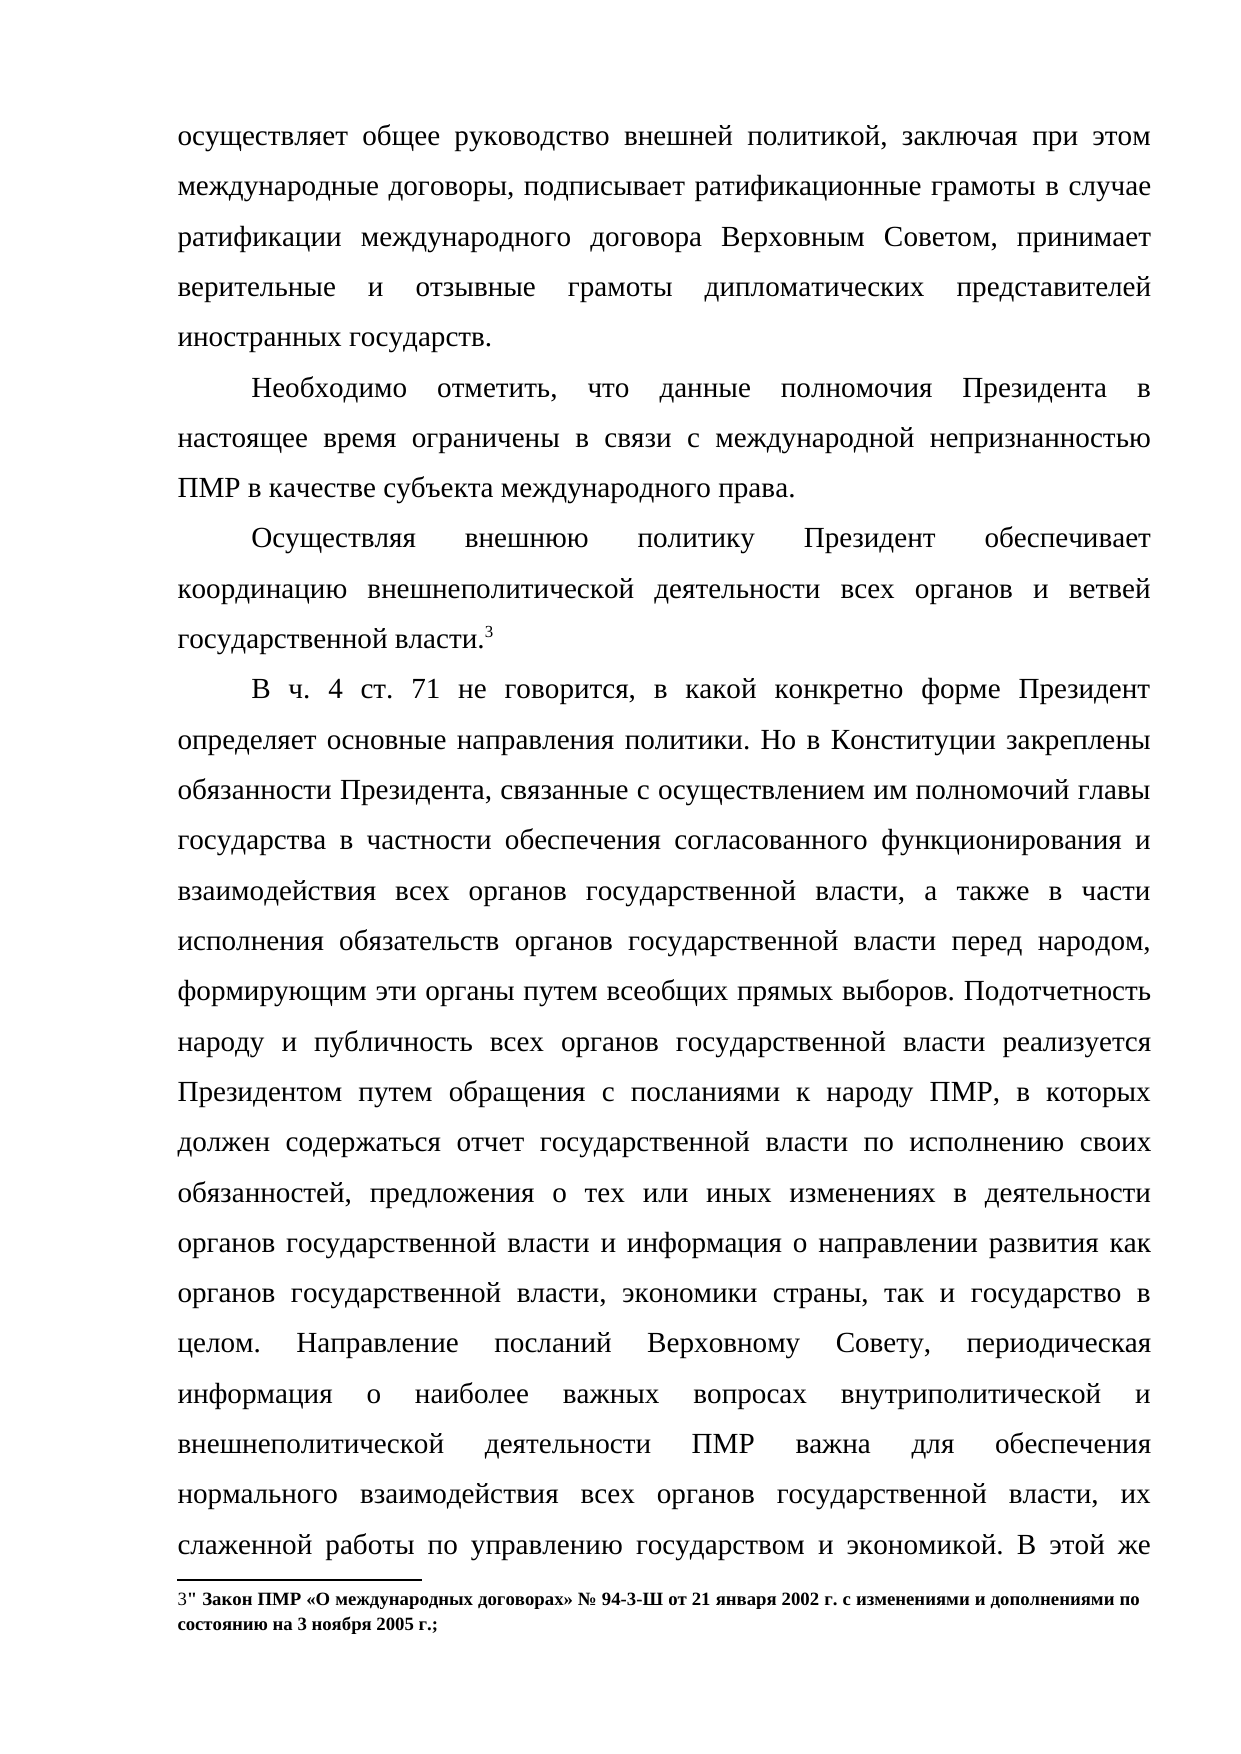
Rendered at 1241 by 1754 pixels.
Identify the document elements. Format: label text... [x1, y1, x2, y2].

text Необходимо отметить, что данные полномочия Президента в настоящее время ограничены в связи с международной непризнанностью ПМР в качестве субъекта международного права. [177, 370, 1152, 504]
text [177, 672, 1152, 1560]
text Осуществляя внешнюю политику Президент обеспечивает координацию внешнеполитической деятельности всех органов и ветвей государственной власти. [177, 521, 1152, 655]
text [177, 118, 1152, 353]
